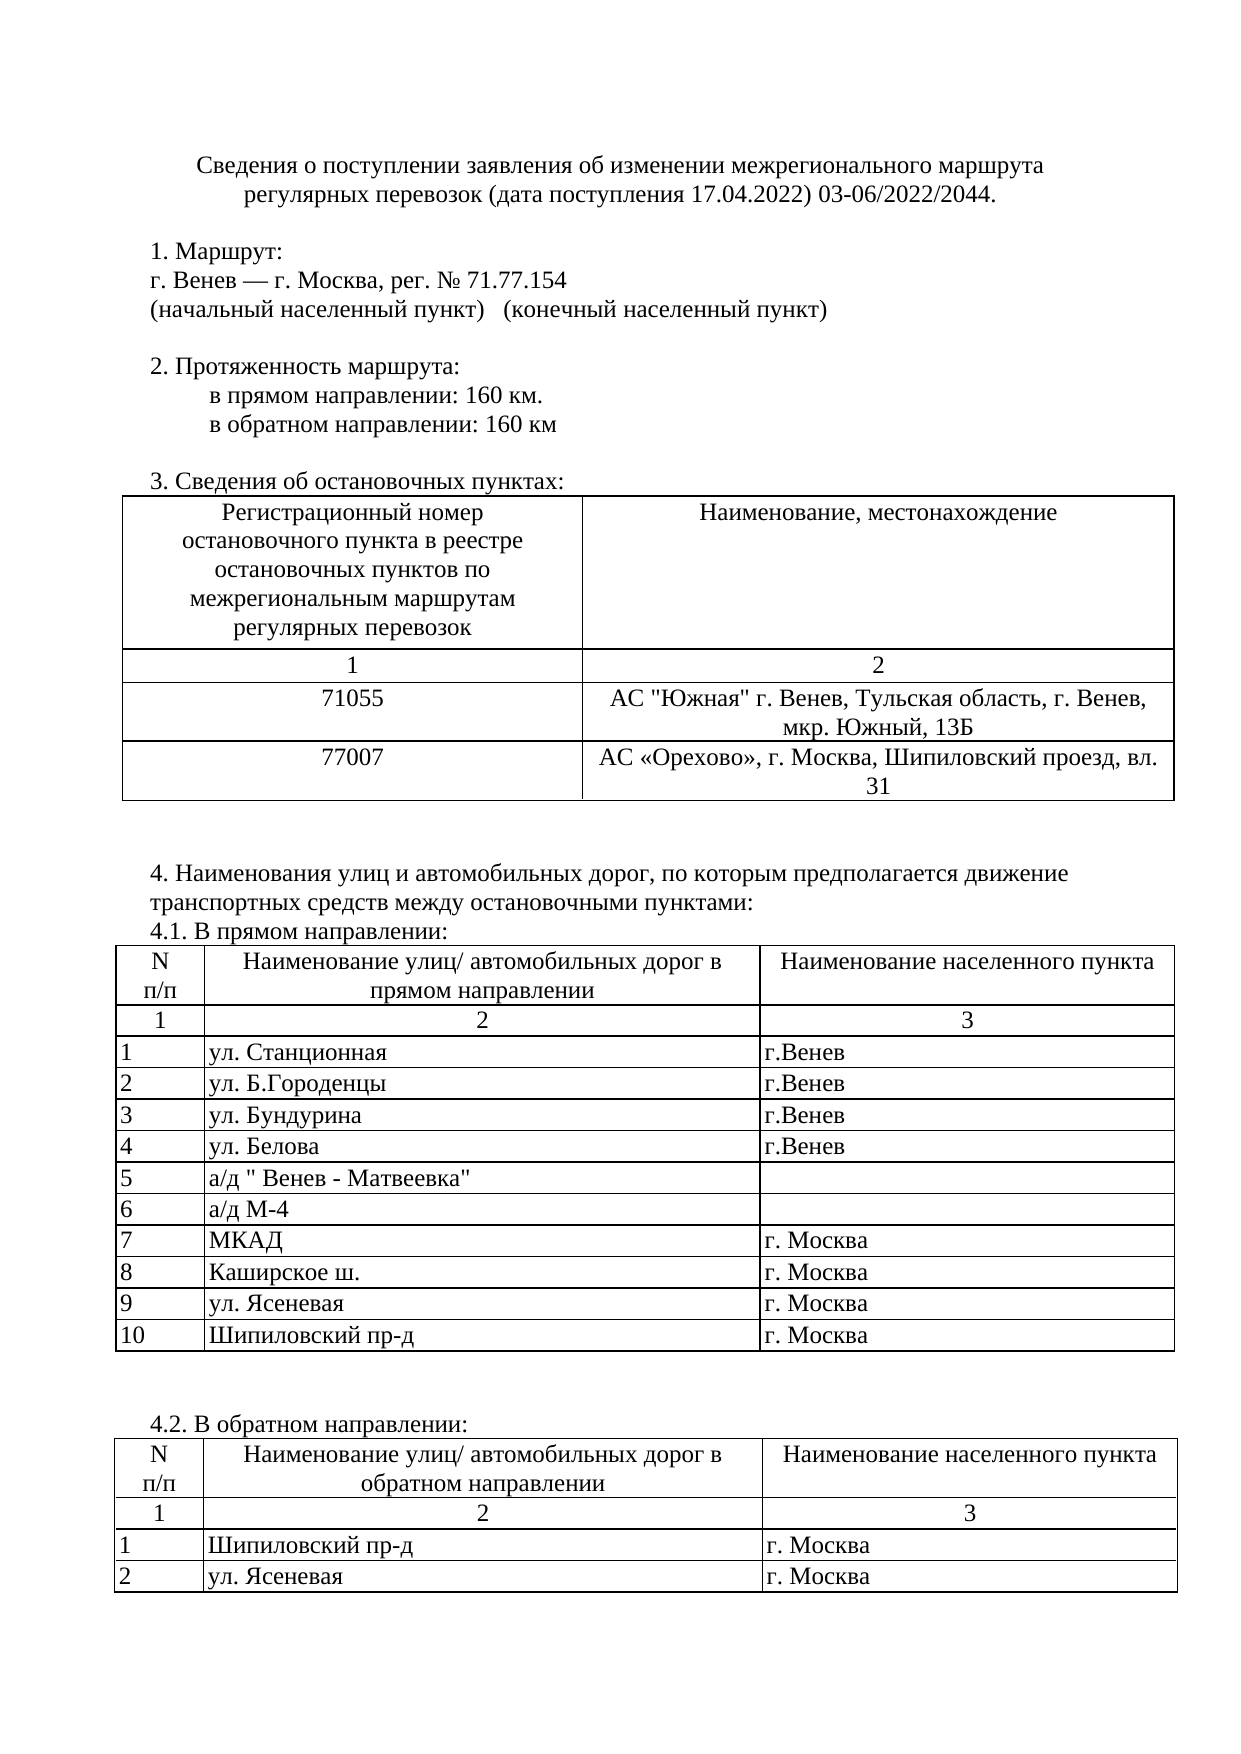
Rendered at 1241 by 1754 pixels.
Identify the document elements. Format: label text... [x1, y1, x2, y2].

table_cell ул. Станционная [205, 1037, 759, 1067]
text в обратном направлении: 160 км [150, 409, 1090, 437]
table_cell г. Москва [763, 1560, 1177, 1591]
text в прямом направлении: 160 км. [150, 380, 1090, 409]
text (начальный населенный пункт) (конечный населенный пункт) [150, 294, 1090, 322]
table_cell г. Москва [761, 1257, 1174, 1287]
table_cell а/д " Венев - Матвеевка" [205, 1163, 759, 1193]
table_cell 2 [205, 1006, 759, 1035]
table_cell Каширское ш. [205, 1257, 759, 1287]
table_cell 2 [204, 1498, 762, 1528]
table_cell ул. Белова [205, 1131, 759, 1161]
text 4.1. В прямом направлении: [150, 916, 1090, 945]
table_cell 7 [117, 1226, 204, 1256]
table_cell ул. Ясеневая [205, 1289, 759, 1318]
table_header Наименование улиц/ автомобильных дорог в обратном направлении [204, 1439, 762, 1497]
table_cell ул. Ясеневая [204, 1561, 762, 1591]
table_cell Шипиловский пр-д [204, 1530, 762, 1560]
table_cell 3 [761, 1006, 1174, 1035]
table_cell 71055 [123, 683, 582, 740]
table_cell 6 [117, 1194, 204, 1224]
table_cell г. Москва [761, 1226, 1174, 1256]
table_cell 3 [117, 1100, 204, 1130]
text 3. Сведения об остановочных пунктах: [150, 466, 1090, 495]
table_cell 1 [123, 650, 582, 681]
table_cell 5 [117, 1163, 204, 1193]
table_cell 1 [117, 1037, 204, 1067]
table_cell г. Москва [761, 1320, 1174, 1350]
table_cell г. Москва [761, 1289, 1174, 1318]
table_cell 1 [115, 1498, 203, 1528]
table_cell г.Венев [761, 1131, 1174, 1161]
table_cell 8 [117, 1257, 204, 1287]
table_cell ул. Б.Городенцы [205, 1068, 759, 1098]
text 2. Протяженность маршрута: [150, 351, 1090, 380]
table_header Наименование, местонахождение [583, 497, 1173, 648]
table_cell а/д М-4 [205, 1194, 759, 1224]
table_cell ул. Бундурина [205, 1100, 759, 1130]
table_cell [761, 1163, 1174, 1193]
text 4.2. В обратном направлении: [150, 1409, 1090, 1438]
table_cell [761, 1194, 1174, 1224]
table_cell 2 [583, 650, 1173, 681]
table_cell 1 [117, 1006, 204, 1035]
table_cell АС "Южная" г. Венев, Тульская область, г. Венев, мкр. Южный, 13Б [583, 683, 1173, 740]
table_cell 1 [115, 1529, 203, 1560]
table_cell г. Москва [763, 1528, 1177, 1560]
table_cell 3 [763, 1497, 1177, 1528]
text 1. Маршрут: [150, 236, 1090, 265]
table_header N п/п [117, 946, 204, 1004]
table_cell 4 [117, 1131, 204, 1161]
table_cell 2 [117, 1068, 204, 1098]
table_header Наименование населенного пункта [763, 1439, 1177, 1497]
table_header Регистрационный номер остановочного пункта в реестре остановочных пунктов по межрегиональным маршрутам регулярных перевозок [123, 497, 582, 648]
text 4. Наименования улиц и автомобильных дорог, по которым предполагается движение транспортных средств между остановочными пунктами: [150, 858, 1090, 916]
table_cell МКАД [205, 1226, 759, 1256]
table_cell г.Венев [761, 1068, 1174, 1098]
table_header N п/п [115, 1439, 203, 1497]
text Сведения о поступлении заявления об изменении межрегионального маршрута регулярных перевозок (дата поступления 17.04.2022) 03-06/2022/2044. [150, 150, 1090, 207]
table_cell 77007 [123, 742, 582, 799]
table_cell Шипиловский пр-д [205, 1320, 759, 1350]
table_cell 10 [117, 1320, 204, 1350]
table_cell 2 [115, 1561, 203, 1591]
text г. Венев — г. Москва, рег. № 71.77.154 [150, 265, 1090, 294]
table_header Наименование населенного пункта [761, 946, 1174, 1004]
table_header Наименование улиц/ автомобильных дорог в прямом направлении [205, 946, 759, 1004]
table_cell г.Венев [761, 1100, 1174, 1130]
table_cell 9 [117, 1289, 204, 1318]
table_cell АС «Орехово», г. Москва, Шипиловский проезд, вл. 31 [583, 742, 1173, 799]
table_cell г.Венев [761, 1037, 1174, 1067]
